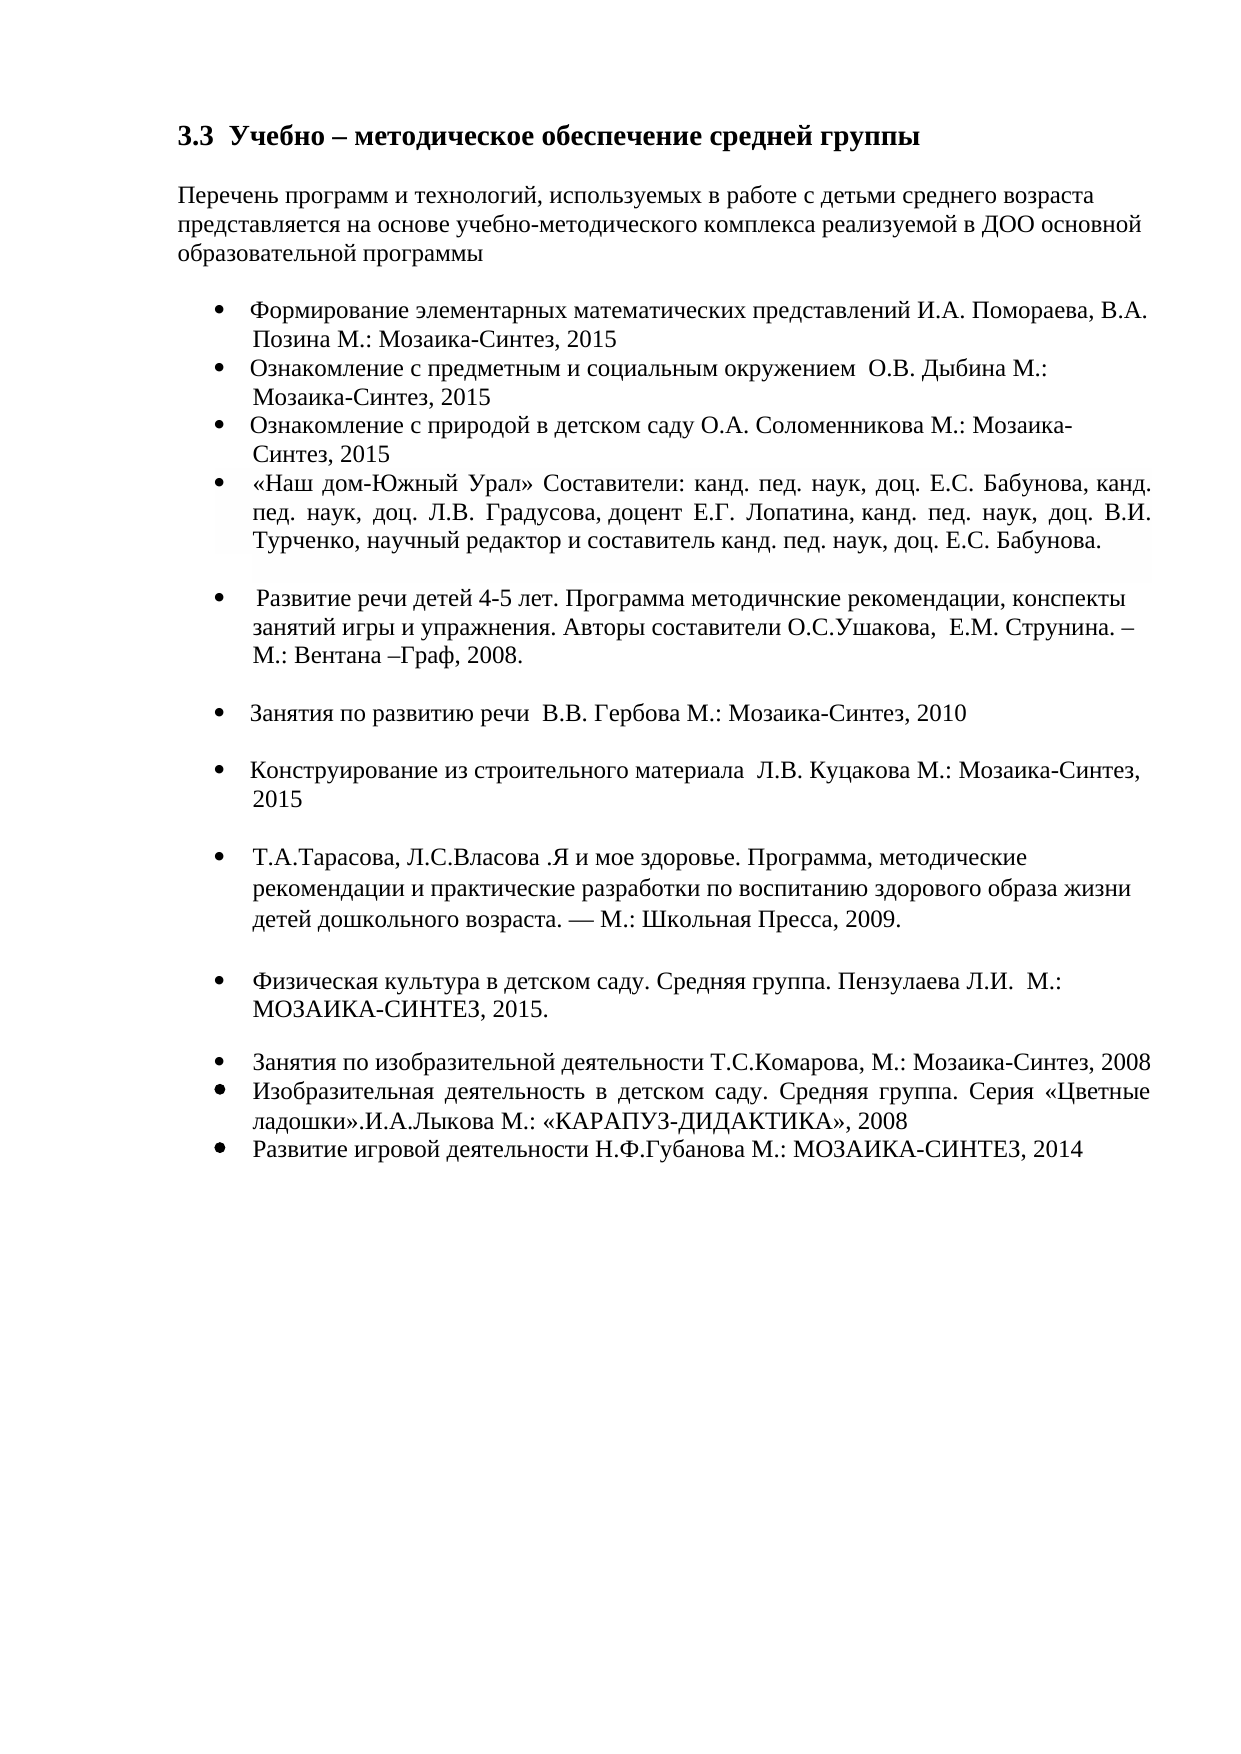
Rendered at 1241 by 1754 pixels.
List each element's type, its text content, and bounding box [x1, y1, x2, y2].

list Т.А.Тарасова, Л.С.Власова .Я и мое здоровье. Программа, методические рекомендации и практические разработки по воспитанию здорового образа жизни детей дошкольного возраста. — М.: Школьная Пресса, 2009. [215, 842, 1152, 932]
list «Наш дом-Южный Урал» Составители: канд. пед. наук, доц. Е.С. Бабунова, канд. пед. наук, доц. Л.В. Градусова, доцент Е.Г. Лопатина, канд. пед. наук, доц. В.И. Турченко, научный редактор и составитель канд. пед. наук, доц. Е.С. Бабунова. [215, 468, 1152, 554]
list Конструирование из строительного материала Л.В. Куцакова М.: Мозаика-Синтез, 2015 [215, 755, 1152, 813]
list Развитие речи детей 4-5 лет. Программа методичнские рекомендации, конспекты занятий игры и упражнения. Авторы составители О.С.Ушакова, Е.М. Струнина. –М.: Вентана –Граф, 2008. [215, 583, 1152, 669]
list Физическая культура в детском саду. Средняя группа. Пензулаева Л.И. М.: МОЗАИКА-СИНТЕЗ, 2015. [215, 966, 1152, 1047]
text 3.3 Учебно – методическое обеспечение средней группы [177, 118, 1152, 152]
text Перечень программ и технологий, используемых в работе с детьми среднего возраста представляется на основе учебно-методического комплекса реализуемой в ДОО основной образовательной программы [177, 180, 1152, 267]
list Занятия по изобразительной деятельности Т.С.Комарова, М.: Мозаика-Синтез, 2008 [215, 1047, 1152, 1076]
list Занятия по развитию речи В.В. Гербова М.: Мозаика-Синтез, 2010 [215, 698, 1152, 727]
list Развитие игровой деятельности Н.Ф.Губанова М.: МОЗАИКА-СИНТЕЗ, 2014 [215, 1134, 1152, 1164]
list Формирование элементарных математических представлений И.А. Помораева, В.А. Позина М.: Мозаика-Синтез, 2015 [215, 295, 1152, 353]
list Ознакомление с природой в детском саду О.А. Соломенникова М.: Мозаика-Синтез, 2015 [215, 410, 1152, 468]
list Ознакомление с предметным и социальным окружением О.В. Дыбина М.: Мозаика-Синтез, 2015 [215, 353, 1152, 410]
list Изобразительная деятельность в детском саду. Средняя группа. Серия «Цветные ладошки».И.А.Лыкова М.: «КАРАПУЗ-ДИДАКТИКА», 2008 [215, 1076, 1152, 1134]
